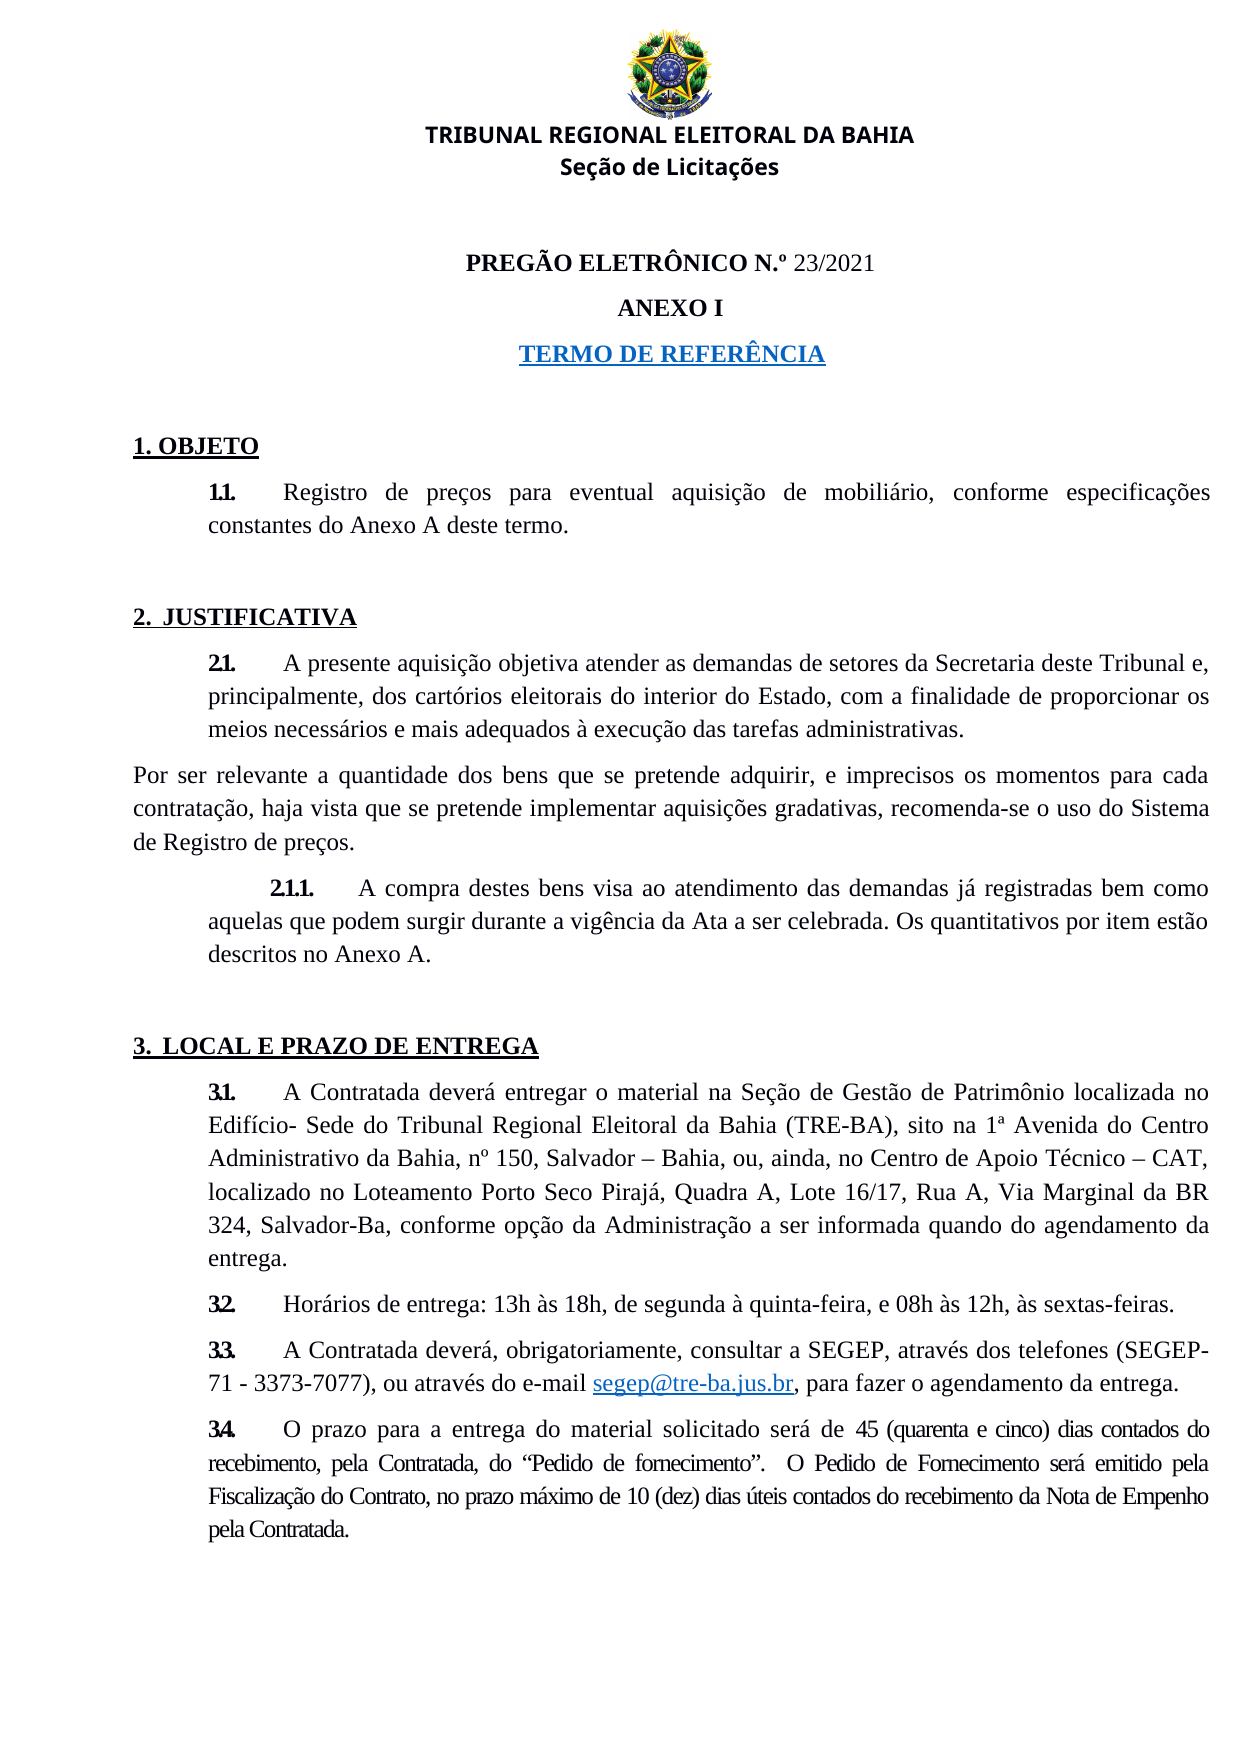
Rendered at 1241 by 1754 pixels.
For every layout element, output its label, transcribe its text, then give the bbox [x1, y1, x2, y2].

text PREGÃO ELETRÔNICO N.º [133, 244, 1208, 278]
subtitle LOCAL E PRAZO DE ENTREGA [133, 1028, 1211, 1061]
text ANEXO I [133, 290, 1208, 323]
text TERMO DE REFERÊNCIA [133, 336, 1211, 369]
list A Contratada deverá, obrigatoriamente, consultar a SEGEP, através dos telefones (SEGEP- 71 - 3373-7077), ou através do e-mail segep@tre-ba.jus.br, para fazer o agendamento da entrega. [208, 1332, 1211, 1398]
text Por ser relevante a quantidade dos bens que se pretende adquirir, e imprecisos os momentos para cada contratação, haja vista que se pretende implementar aquisições gradativas, recomenda-se o uso do Sistema de Registro de preços. [133, 757, 1211, 857]
list O prazo para a entrega do material solicitado será de 45 (quarenta e cinco) dias contados do recebimento, pela Contratada, do “Pedido de fornecimento”. O Pedido de Fornecimento será emitido pela Fiscalização do Contrato, no prazo máximo de 10 (dez) dias úteis contados do recebimento da Nota de Empenho pela Contratada. [208, 1411, 1211, 1544]
list A compra destes bens visa ao atendimento das demandas já registradas bem como aquelas que podem surgir durante a vigência da Ata a ser celebrada. Os quantitativos por item estão descritos no Anexo A. [208, 869, 1211, 969]
list Registro de preços para eventual aquisição de mobiliário, conforme especificações constantes do Anexo A deste termo. [208, 473, 1211, 540]
list OBJETO [133, 428, 1211, 461]
subtitle JUSTIFICATIVA [133, 598, 1211, 632]
list A presente aquisição objetiva atender as demandas de setores da Secretaria deste Tribunal e, principalmente, dos cartórios eleitorais do interior do Estado, com a finalidade de proporcionar os meios necessários e mais adequados à execução das tarefas administrativas. [208, 644, 1211, 744]
list A Contratada deverá entregar o material na Seção de Gestão de Patrimônio localizada no Edifício- Sede do Tribunal Regional Eleitoral da Bahia (TRE-BA), sito na 1ª Avenida do Centro Administrativo da Bahia, nº 150, Salvador – Bahia, ou, ainda, no Centro de Apoio Técnico – CAT, localizado no Loteamento Porto Seco Pirajá, Quadra A, Lote 16/17, Rua A, Via Marginal da BR 324, Salvador-Ba, conforme opção da Administração a ser informada quando do agendamento da entrega. [208, 1073, 1211, 1273]
list Horários de entrega: 13h às 18h, de segunda à quinta-feira, e 08h às 12h, às sextas-feiras. [208, 1286, 1211, 1319]
